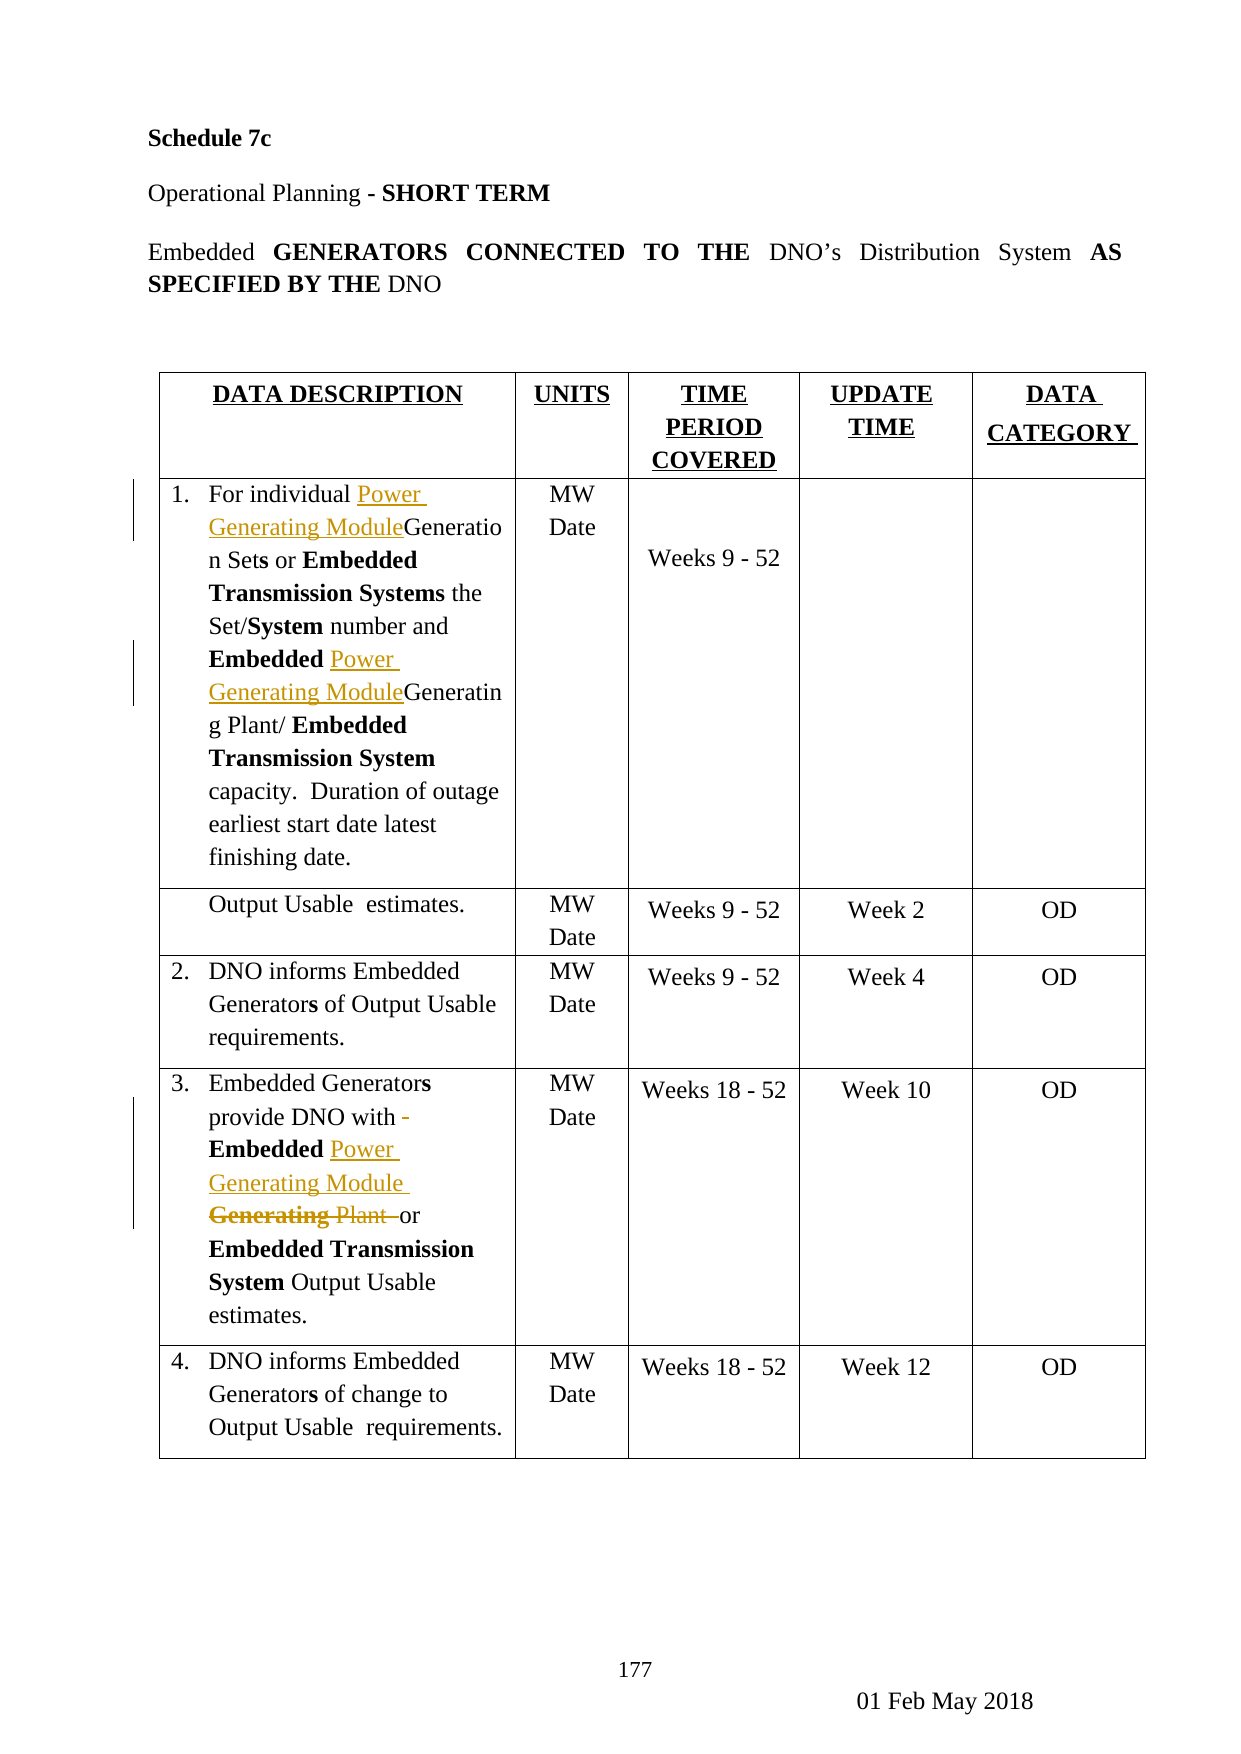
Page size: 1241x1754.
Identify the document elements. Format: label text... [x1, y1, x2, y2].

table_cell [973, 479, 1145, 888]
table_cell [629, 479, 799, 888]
subtitle Schedule 7c [148, 123, 1122, 151]
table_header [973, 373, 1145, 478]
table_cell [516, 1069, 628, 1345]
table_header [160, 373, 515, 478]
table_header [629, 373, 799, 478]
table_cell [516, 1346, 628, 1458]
text Operational Planning - SHORT TERM [148, 178, 1122, 207]
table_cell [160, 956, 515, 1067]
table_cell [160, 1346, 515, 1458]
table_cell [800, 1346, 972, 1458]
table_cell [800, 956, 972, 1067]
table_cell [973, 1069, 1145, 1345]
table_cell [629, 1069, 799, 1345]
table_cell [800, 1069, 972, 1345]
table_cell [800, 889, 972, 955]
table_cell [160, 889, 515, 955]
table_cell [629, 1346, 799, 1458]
text Embedded GENERATORS CONNECTED TO THE DNO’s Distribution System SPECIFIED BY THE DNO [148, 237, 1122, 298]
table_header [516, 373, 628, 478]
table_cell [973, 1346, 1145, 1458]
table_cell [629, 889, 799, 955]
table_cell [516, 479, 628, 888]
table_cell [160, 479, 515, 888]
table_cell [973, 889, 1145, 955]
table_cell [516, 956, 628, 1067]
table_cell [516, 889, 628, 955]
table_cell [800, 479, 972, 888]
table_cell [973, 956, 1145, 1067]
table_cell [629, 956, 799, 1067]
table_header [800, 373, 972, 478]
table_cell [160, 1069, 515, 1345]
